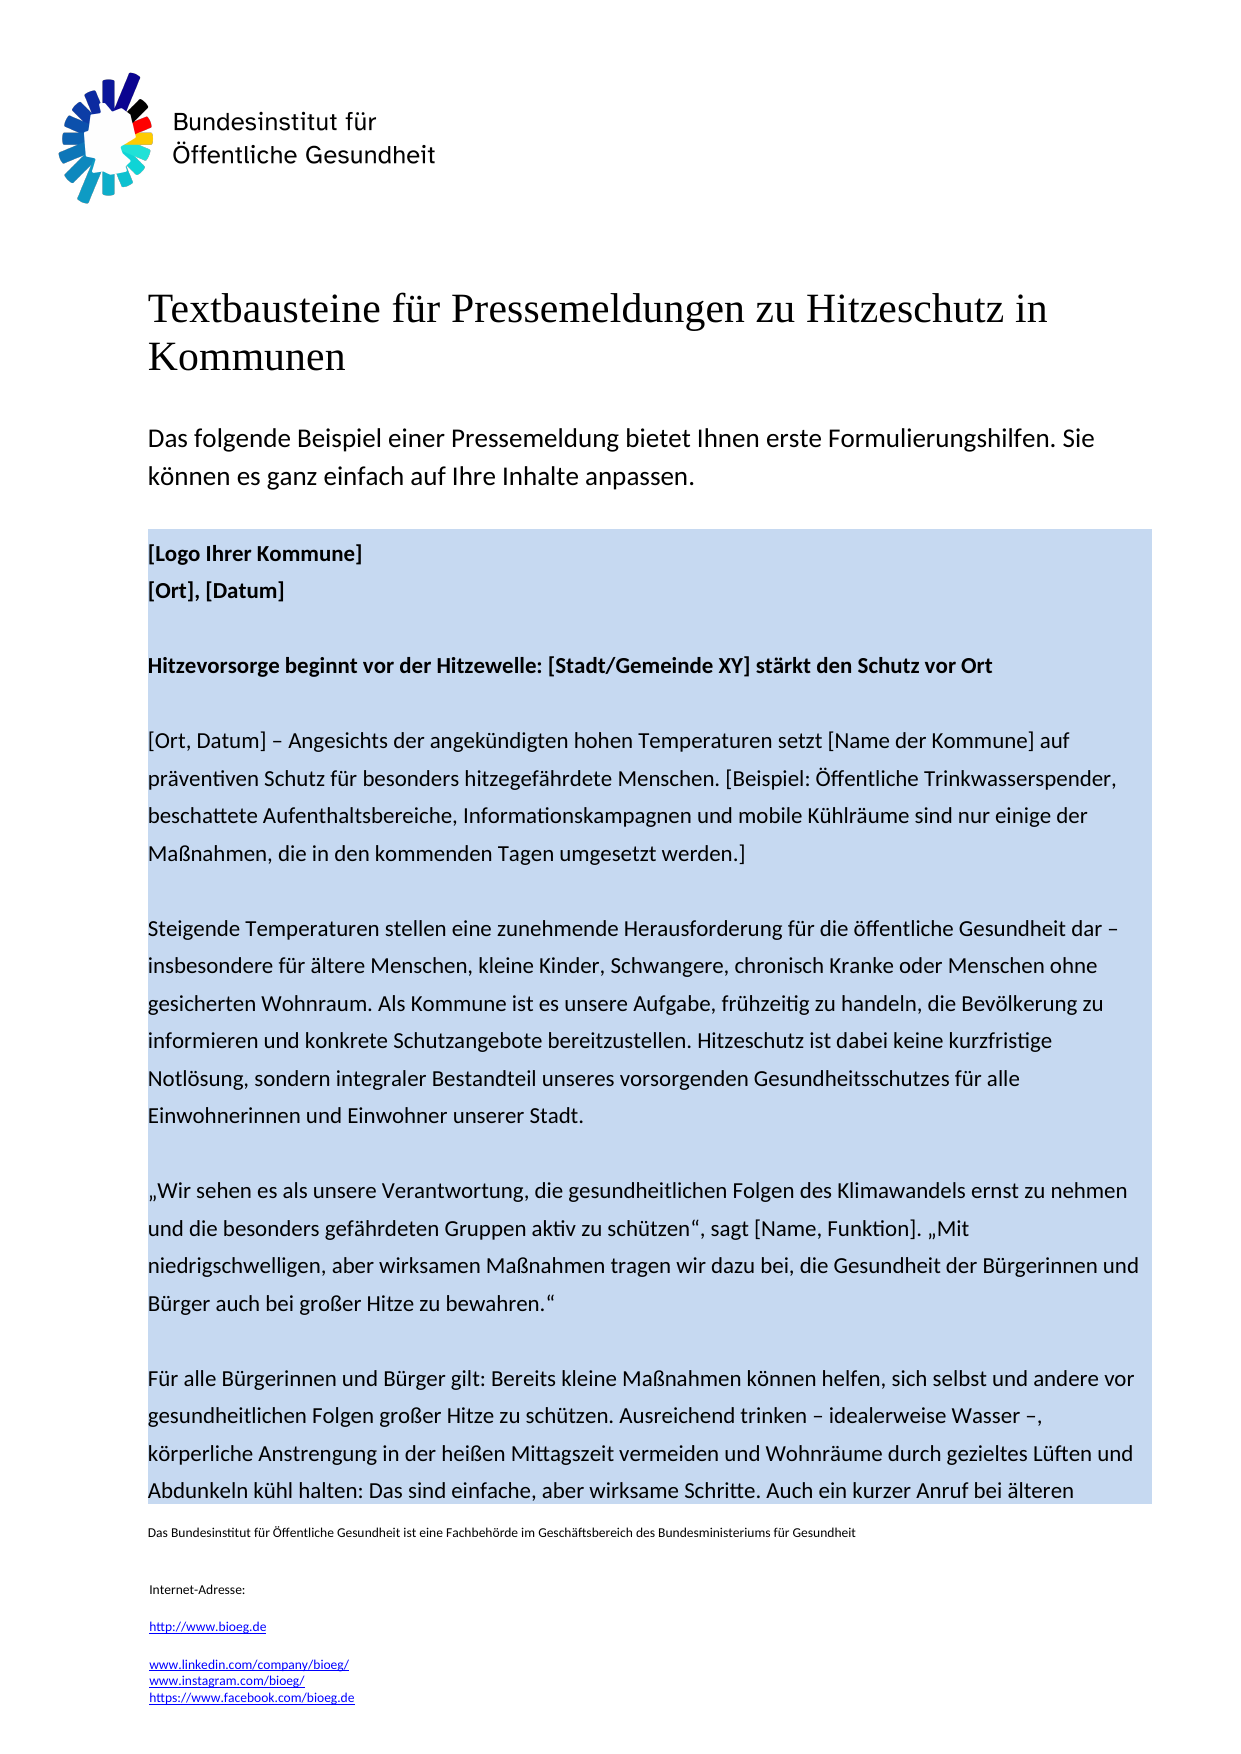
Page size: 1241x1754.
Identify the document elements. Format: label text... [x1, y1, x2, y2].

text „Wir sehen es als unsere Verantwortung, die gesundheitlichen Folgen des Klimawandels ernst zu nehmen und die besonders gefährdeten Gruppen aktiv zu schützen“, sagt [Name, Funktion]. „Mit niedrigschwelligen, aber wirksamen Maßnahmen tragen wir dazu bei, die Gesundheit der Bürgerinnen und Bürger auch bei großer Hitze zu bewahren.“ [148, 1167, 1152, 1317]
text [148, 1354, 1152, 1504]
text [Logo Ihrer Kommune] [Ort], [Datum] [148, 529, 1152, 604]
text Hitzevorsorge beginnt vor der Hitzewelle: [Stadt/Gemeinde XY] stärkt den Schutz vor Ort [148, 642, 1152, 679]
text Steigende Temperaturen stellen eine zunehmende Herausforderung für die öffentliche Gesundheit dar – insbesondere für ältere Menschen, kleine Kinder, Schwangere, chronisch Kranke oder Menschen ohne gesicherten Wohnraum. Als Kommune ist es unsere Aufgabe, frühzeitig zu handeln, die Bevölkerung zu informieren und konkrete Schutzangebote bereitzustellen. Hitzeschutz ist dabei keine kurzfristige Notlösung, sondern integraler Bestandteil unseres vorsorgenden Gesundheitsschutzes für alle Einwohnerinnen und Einwohner unserer Stadt. [148, 904, 1152, 1129]
text Das folgende Beispiel einer Pressemeldung bietet Ihnen erste Formulierungshilfen. Sie können es ganz einfach auf Ihre Inhalte anpassen. [148, 417, 1152, 492]
picture [16, 29, 478, 247]
text [Ort, Datum] – Angesichts der angekündigten hohen Temperaturen setzt [Name der Kommune] auf präventiven Schutz für besonders hitzegefährdete Menschen. [Beispiel: Öffentliche Trinkwasserspender, beschattete Aufenthaltsbereiche, Informationskampagnen und mobile Kühlräume sind nur einige der Maßnahmen, die in den kommenden Tagen umgesetzt werden.] [148, 717, 1152, 867]
text Textbausteine für Pressemeldungen zu Hitzeschutz in Kommunen [148, 283, 1152, 379]
